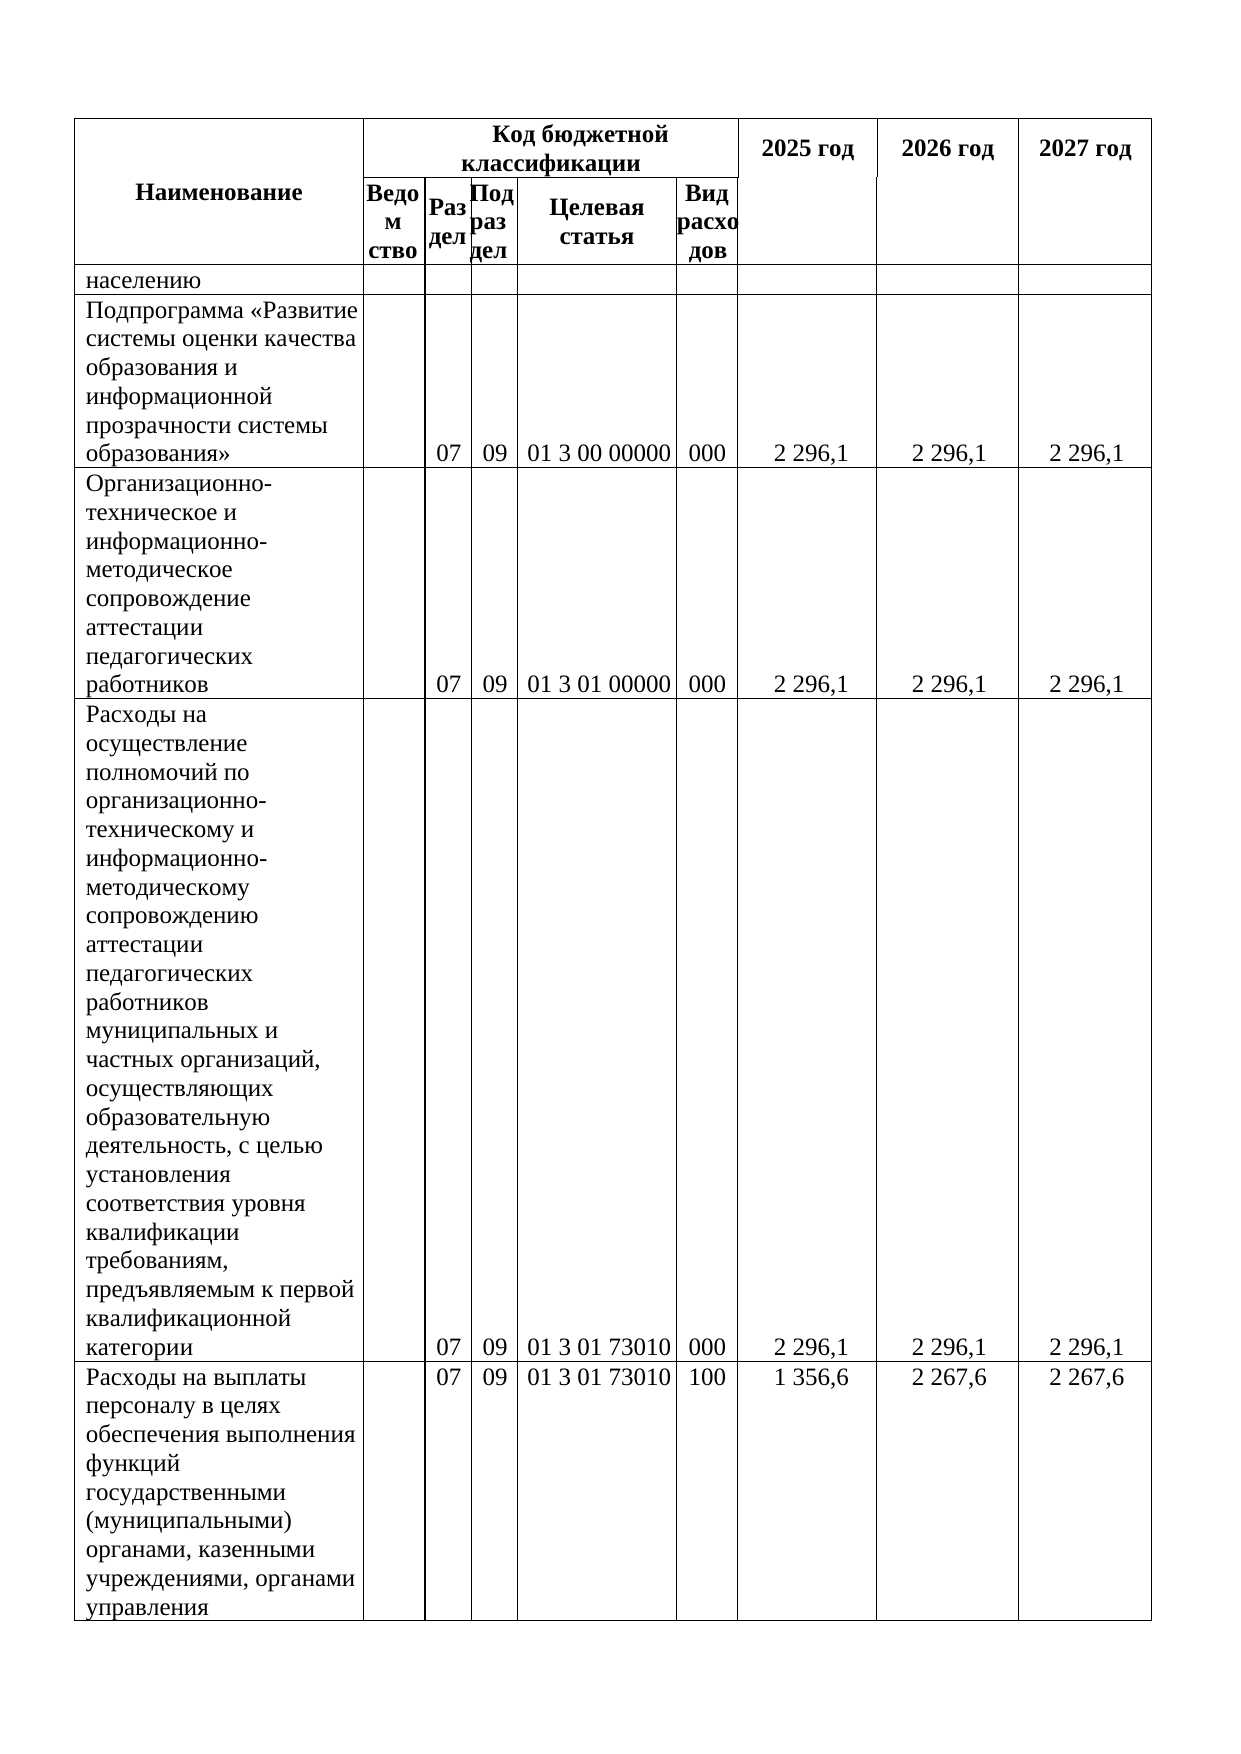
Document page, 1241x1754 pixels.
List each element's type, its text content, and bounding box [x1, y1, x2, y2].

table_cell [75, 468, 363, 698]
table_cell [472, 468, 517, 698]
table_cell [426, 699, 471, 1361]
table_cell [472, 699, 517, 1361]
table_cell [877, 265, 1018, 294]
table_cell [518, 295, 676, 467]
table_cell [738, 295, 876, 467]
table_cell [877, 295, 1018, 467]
table_header 2026 год [878, 119, 1018, 177]
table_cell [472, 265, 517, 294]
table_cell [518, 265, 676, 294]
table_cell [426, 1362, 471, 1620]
table_cell [877, 177, 1018, 264]
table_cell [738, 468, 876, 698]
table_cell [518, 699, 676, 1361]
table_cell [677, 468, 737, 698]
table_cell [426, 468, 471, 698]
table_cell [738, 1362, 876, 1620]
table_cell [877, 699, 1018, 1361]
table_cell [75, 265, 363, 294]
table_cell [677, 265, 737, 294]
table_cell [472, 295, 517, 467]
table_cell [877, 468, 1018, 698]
table_cell Ведом ство [364, 178, 424, 264]
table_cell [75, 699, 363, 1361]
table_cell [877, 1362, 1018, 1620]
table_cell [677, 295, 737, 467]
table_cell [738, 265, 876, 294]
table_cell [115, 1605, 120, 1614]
table_header 2025 год [739, 119, 877, 177]
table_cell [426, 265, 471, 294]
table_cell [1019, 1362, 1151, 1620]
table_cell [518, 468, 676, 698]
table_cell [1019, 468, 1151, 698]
table_cell Целевая статья [518, 178, 676, 264]
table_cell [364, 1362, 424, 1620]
table_cell [738, 177, 876, 264]
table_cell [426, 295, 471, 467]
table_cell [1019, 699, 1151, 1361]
table_cell Под раз дел [472, 178, 517, 264]
table_header Наименование [75, 119, 363, 264]
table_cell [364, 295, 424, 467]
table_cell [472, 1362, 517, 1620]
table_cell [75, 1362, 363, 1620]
table_header 2027 год [1019, 119, 1151, 177]
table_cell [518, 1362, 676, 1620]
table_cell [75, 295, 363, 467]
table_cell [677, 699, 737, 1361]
table_cell Раз дел [426, 178, 471, 264]
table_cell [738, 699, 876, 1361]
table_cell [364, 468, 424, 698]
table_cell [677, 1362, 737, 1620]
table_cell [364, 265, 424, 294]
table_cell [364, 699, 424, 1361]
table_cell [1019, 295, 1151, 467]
table_header Код бюджетной классификации [364, 119, 738, 177]
table_cell [1019, 177, 1151, 264]
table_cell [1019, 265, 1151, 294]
table_cell Вид расходов [677, 178, 737, 264]
